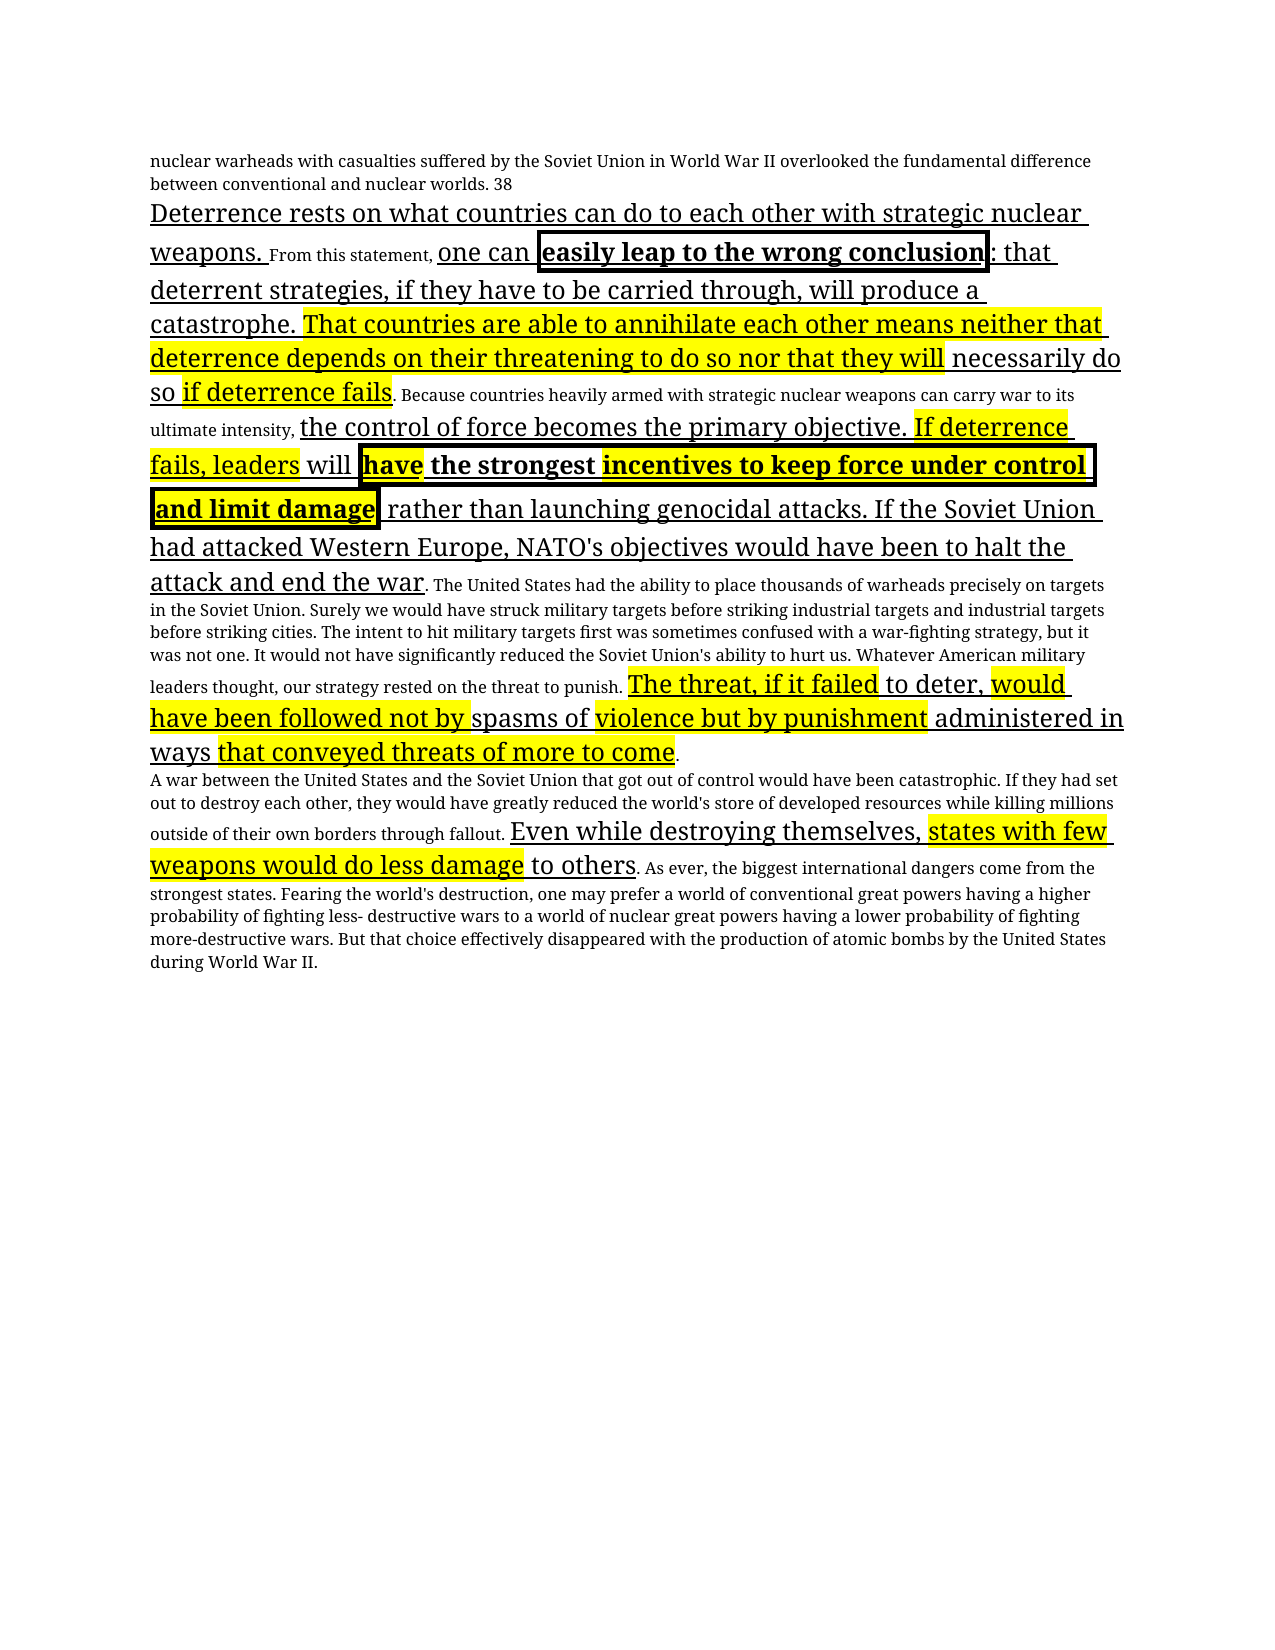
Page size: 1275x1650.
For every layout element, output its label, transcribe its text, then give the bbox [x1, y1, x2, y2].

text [150, 150, 1125, 195]
text A war between the United States and the Soviet Union that got out of control would have been catastrophic. If they had set out to destroy each other, they would have greatly reduced the world's store of developed resources while killing millions outside of their own borders through fallout. Even while destroying themselves, states with few weapons would do less damage to others. As ever, the biggest international dangers come from the strongest states. Fearing the world's destruction, one may prefer a world of conventional great powers having a higher probability of fighting less- destructive wars to a world of nuclear great powers having a lower probability of fighting more-destructive wars. But that choice effectively disappeared with the production of atomic bombs by the United States during World War II. [150, 768, 1125, 973]
text Deterrence rests on what countries can do to each other with strategic nuclear weapons. From this statement, one can easily leap to the wrong conclusion: that deterrent strategies, if they have to be carried through, will produce a catastrophe. That countries are able to annihilate each other means neither that deterrence depends on their threatening to do so nor that they will necessarily do so if deterrence fails. Because countries heavily armed with strategic nuclear weapons can carry war to its ultimate intensity, the control of force becomes the primary objective. If deterrence fails, leaders will have the strongest incentives to keep force under control and limit damage rather than launching genocidal attacks. If the Soviet Union had attacked Western Europe, NATO's objectives would have been to halt the attack and end the war. The United States had the ability to place thousands of warheads precisely on targets in the Soviet Union. Surely we would have struck military targets before striking industrial targets and industrial targets before striking cities. The intent to hit military targets first was sometimes confused with a war-fighting strategy, but it was not one. It would not have significantly reduced the Soviet Union's ability to hurt us. Whatever American military leaders thought, our strategy rested on the threat to punish. The threat, if it failed to deter, would have been followed not by spasms of violence but by punishment administered in ways that conveyed threats of more to come. [150, 195, 1125, 768]
